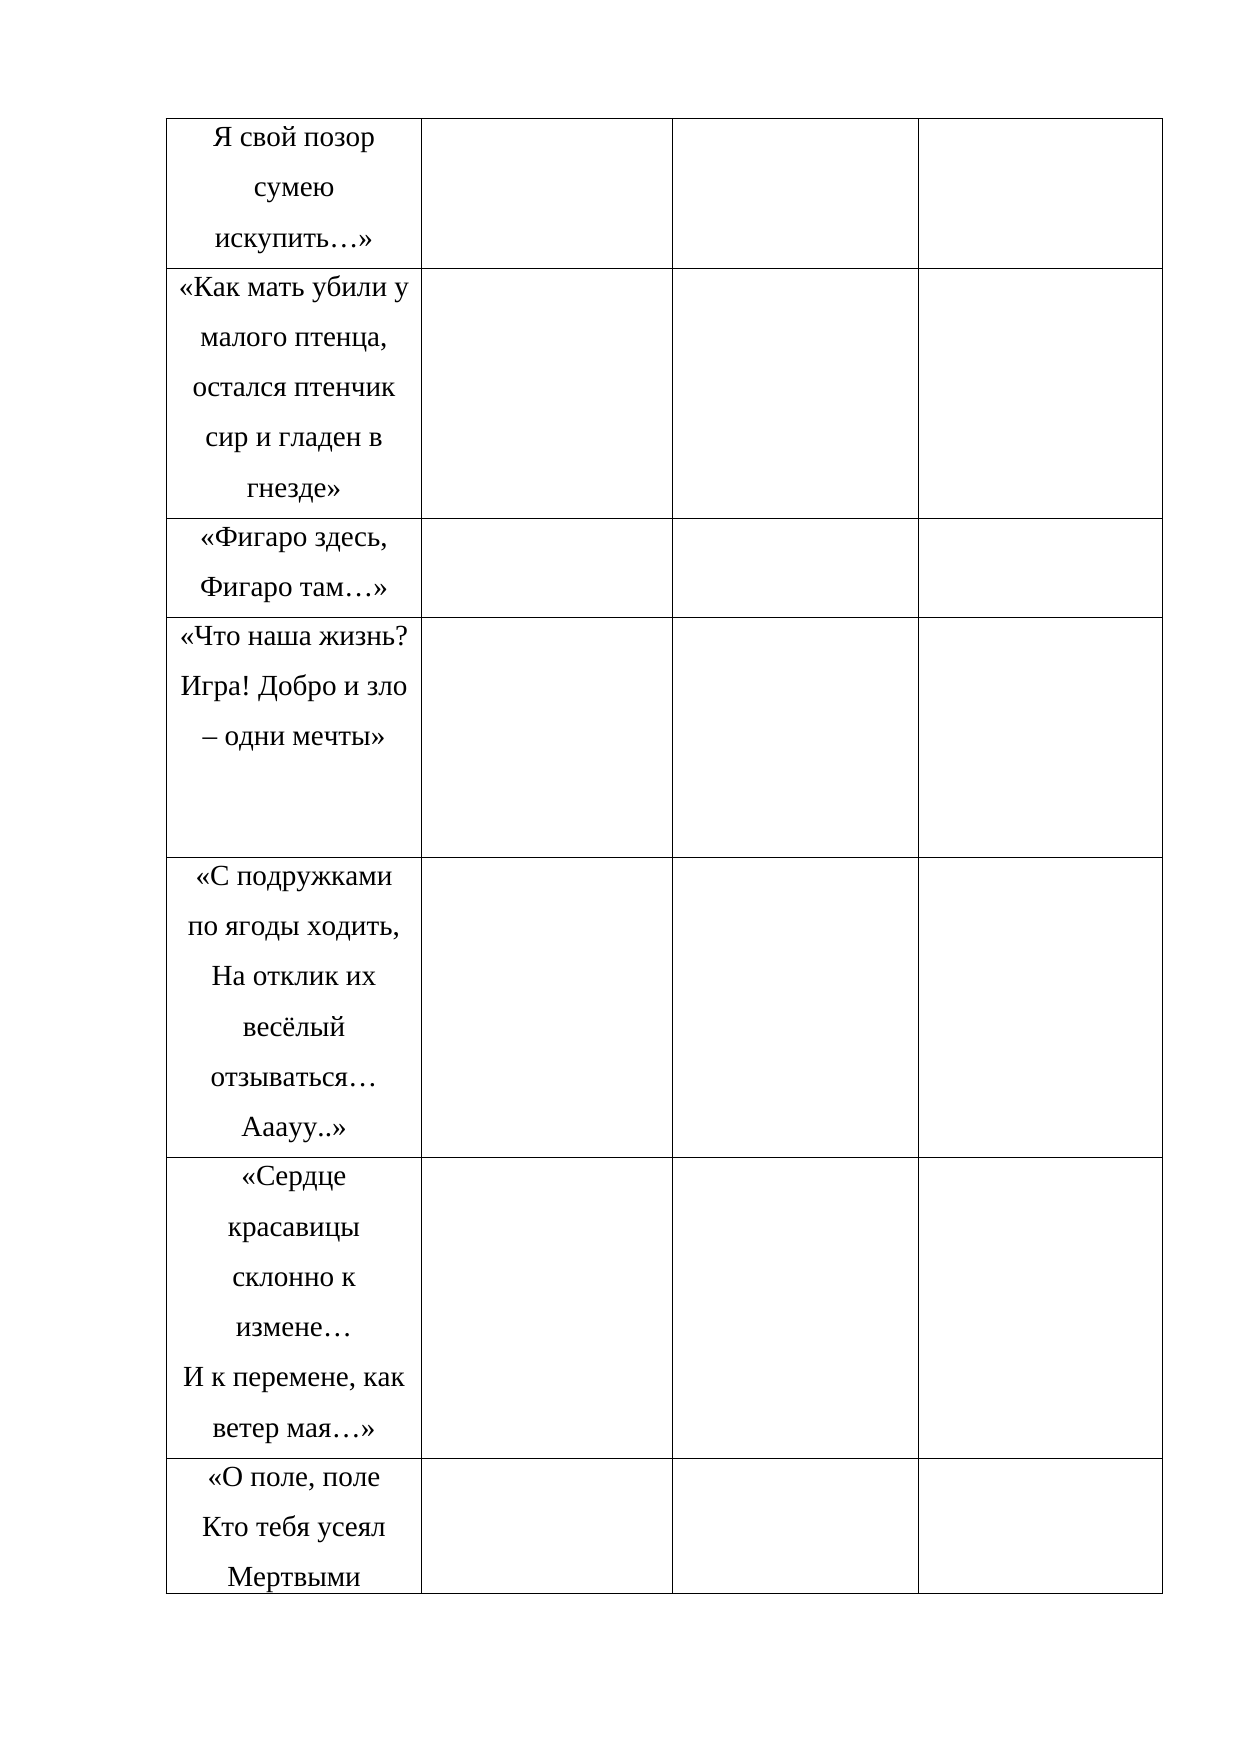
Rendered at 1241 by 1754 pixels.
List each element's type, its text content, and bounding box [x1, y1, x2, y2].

table_cell «Фигаро здесь, Фигаро там…» [167, 519, 421, 617]
table_cell [422, 1158, 672, 1458]
table_cell [919, 1459, 1162, 1593]
table_cell [422, 269, 672, 518]
table_cell [673, 119, 918, 268]
table_cell [673, 519, 918, 617]
table_cell «Сердце красавицы склонно к измене… И к перемене, как ветер мая…» [167, 1158, 421, 1458]
table_cell [422, 1459, 672, 1593]
table_cell [919, 858, 1162, 1157]
table_cell [919, 618, 1162, 857]
table_cell [919, 269, 1162, 518]
table_cell [673, 618, 918, 857]
table_cell «С подружками по ягоды ходить, На отклик их весёлый отзываться… Ааауу..» [167, 858, 421, 1157]
table_cell «Что наша жизнь? Игра! Добро и зло – одни мечты» [167, 618, 421, 857]
table_cell [673, 1158, 918, 1458]
table_cell [919, 119, 1162, 268]
table_cell [673, 1459, 918, 1593]
table_cell [673, 858, 918, 1157]
table_cell [422, 519, 672, 617]
table_cell [422, 618, 672, 857]
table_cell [167, 1459, 421, 1593]
table_cell [919, 519, 1162, 617]
table_cell [919, 1158, 1162, 1458]
table_cell [422, 119, 672, 268]
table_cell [167, 119, 421, 268]
table_cell [422, 858, 672, 1157]
table_cell «Как мать убили у малого птенца, остался птенчик сир и гладен в гнезде» [167, 269, 421, 518]
table_cell [673, 269, 918, 518]
